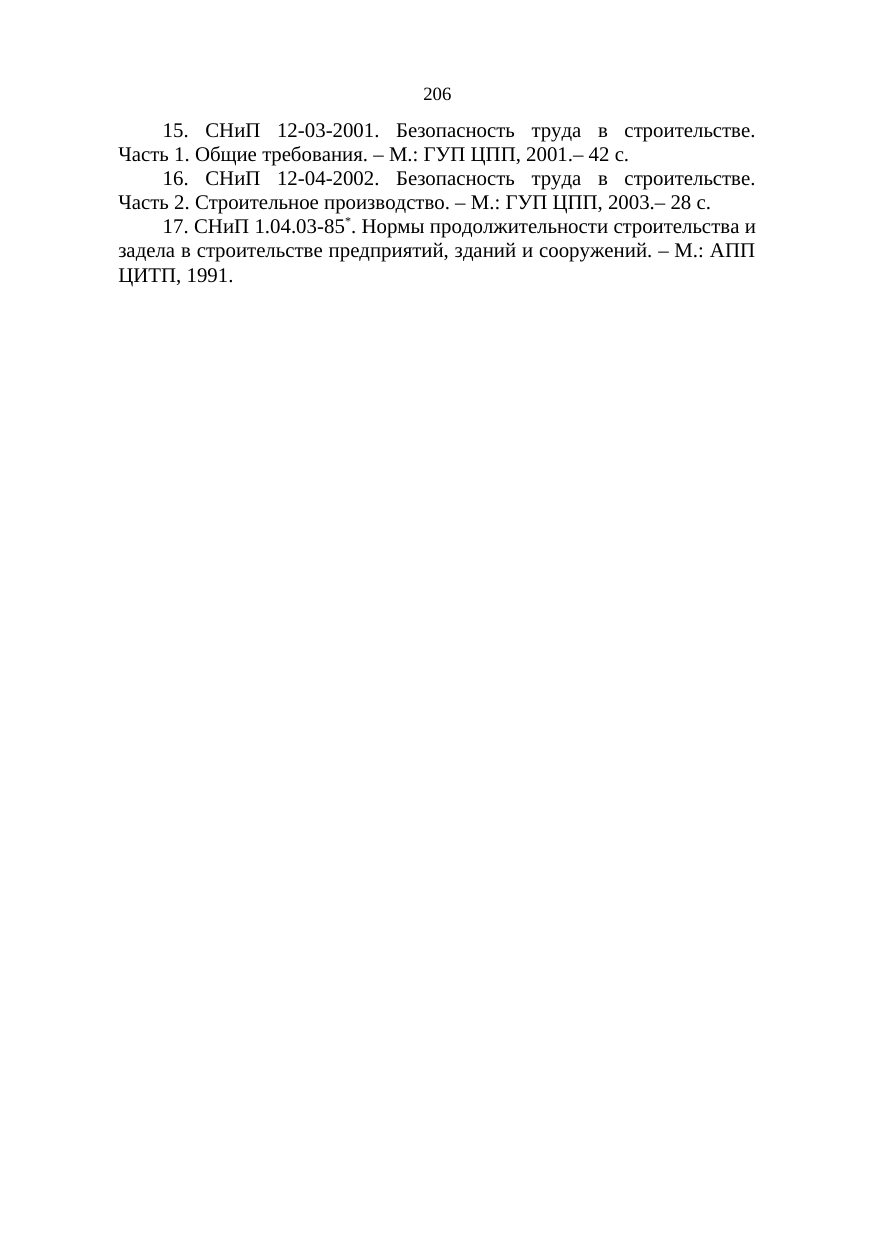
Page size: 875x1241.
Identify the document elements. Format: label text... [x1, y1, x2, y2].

text 17. СНиП 1.04.03-85*. Нормы продолжительности строительства и задела в строительстве предприятий, зданий и сооружений. – М.: АПП ЦИТП, 1991. [118, 214, 756, 287]
text 15. СНиП 12-03-2001. Безопасность труда в строительстве. Часть 1. Общие требования. – М.: ГУП ЦПП, 2001.– 42 с. [118, 118, 756, 166]
text 16. СНиП 12-04-2002. Безопасность труда в строительстве. Часть 2. Строительное производство. – М.: ГУП ЦПП, 2003.– 28 с. [118, 166, 756, 214]
